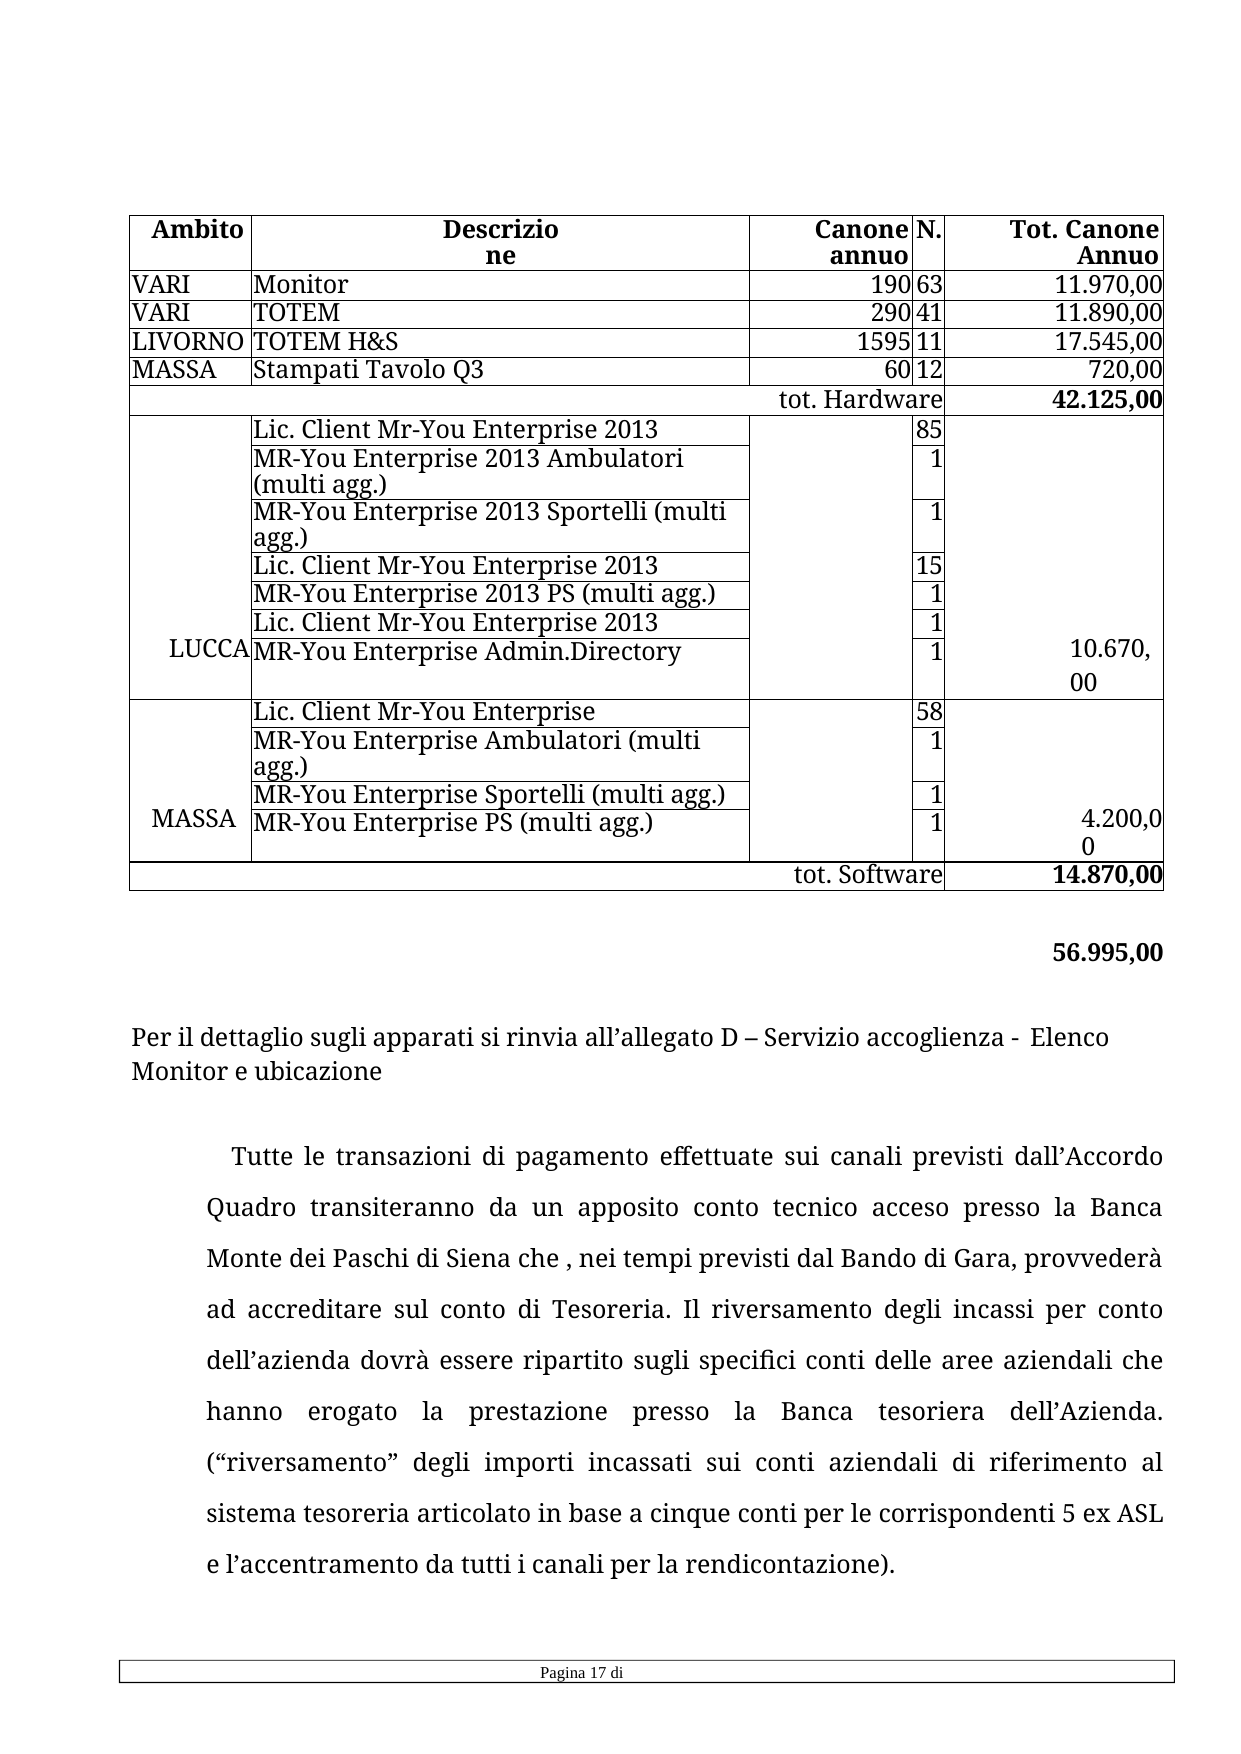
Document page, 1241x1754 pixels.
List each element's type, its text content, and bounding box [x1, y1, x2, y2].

table_cell MASSA [130, 358, 251, 385]
table_cell 58 [913, 700, 944, 727]
table_cell MR-You Enterprise 2013 Sportelli (multi agg.) [252, 500, 749, 552]
table_cell 1 [913, 639, 944, 698]
table_cell 63 [913, 271, 944, 299]
table_cell VARI [130, 301, 251, 328]
table_cell Lic. Client Mr-You Enterprise 2013 [252, 610, 749, 638]
table_cell MR-You Enterprise Sportelli (multi agg.) [252, 782, 749, 809]
table_cell tot. Software [130, 863, 944, 890]
table_cell 41 [913, 301, 944, 328]
table_cell TOTEM H&S [252, 329, 749, 357]
table_cell 11.970,00 [945, 271, 1163, 299]
table_cell 10.670,00 [945, 416, 1163, 698]
table_cell tot. Hardware [130, 386, 944, 415]
table_cell VARI [130, 271, 251, 299]
table_cell MR-You Enterprise Ambulatori (multi agg.) [252, 728, 749, 781]
table_cell 85 [913, 416, 944, 445]
table_cell [750, 700, 912, 861]
subtitle 56.995,00 [81, 935, 1163, 969]
table_cell 1 [913, 728, 944, 781]
table_cell LUCCA [130, 416, 251, 698]
table_header Canone annuo [750, 216, 912, 270]
table_cell 190 [750, 271, 912, 299]
table_cell MASSA [130, 700, 251, 861]
table_cell Lic. Client Mr-You Enterprise 2013 [252, 553, 749, 581]
table_cell 11 [913, 329, 944, 357]
table_cell 12 [913, 358, 944, 385]
table_cell MR-You Enterprise 2013 Ambulatori (multi agg.) [252, 446, 749, 498]
table_cell 1 [913, 610, 944, 638]
table_cell Stampati Tavolo Q3 [252, 358, 749, 385]
table_cell MR-You Enterprise PS (multi agg.) [252, 810, 749, 861]
table_cell 1 [913, 810, 944, 861]
table_header Descrizione [252, 216, 749, 270]
table_cell MR-You Enterprise 2013 PS (multi agg.) [252, 582, 749, 609]
table_cell 720,00 [945, 358, 1163, 385]
table_header N. [913, 216, 944, 270]
table_cell 42.125,00 [945, 386, 1163, 415]
table_cell LIVORNO [130, 329, 251, 357]
table_cell 11.890,00 [945, 301, 1163, 328]
table_header Ambito [130, 216, 251, 270]
list Tutte le transazioni di pagamento effettuate sui canali previsti dall’Accordo Quadro transiteranno da un apposito conto tecnico acceso presso la Banca Monte dei Paschi di Siena che , nei tempi previsti dal Bando di Gara, provvederà ad accreditare sul conto di Tesoreria. Il riversamento degli incassi per conto dell’azienda dovrà essere ripartito sugli specifici conti delle aree aziendali che hanno erogato la prestazione presso la Banca tesoriera dell’Azienda. (“riversamento” degli importi incassati sui conti aziendali di riferimento al sistema tesoreria articolato in base a cinque conti per le corrispondenti 5 ex ASL e l’accentramento da tutti i canali per la rendicontazione). [206, 1139, 1164, 1581]
table_cell TOTEM [252, 301, 749, 328]
table_cell 1 [913, 446, 944, 498]
table_cell 1 [913, 500, 944, 552]
table_cell Monitor [252, 271, 749, 299]
text Per il dettaglio sugli apparati si rinvia all’allegato D – Servizio accoglienza - Elenco Monitor e ubicazione [131, 1020, 1186, 1088]
table_cell 60 [750, 358, 912, 385]
table_cell 14.870,00 [945, 863, 1163, 890]
table_cell MR-You Enterprise Admin.Directory [252, 639, 749, 698]
table_header Tot. Canone Annuo [945, 216, 1163, 270]
table_cell 17.545,00 [945, 329, 1163, 357]
table_cell [750, 416, 912, 698]
table_cell 290 [750, 301, 912, 328]
table_cell 1 [913, 582, 944, 609]
table_cell 1595 [750, 329, 912, 357]
table_cell 1 [913, 782, 944, 809]
table_cell Lic. Client Mr-You Enterprise 2013 [252, 416, 749, 445]
table_cell Lic. Client Mr-You Enterprise [252, 700, 749, 727]
table_cell 4.200,00 [945, 700, 1163, 861]
table_cell 15 [913, 553, 944, 581]
